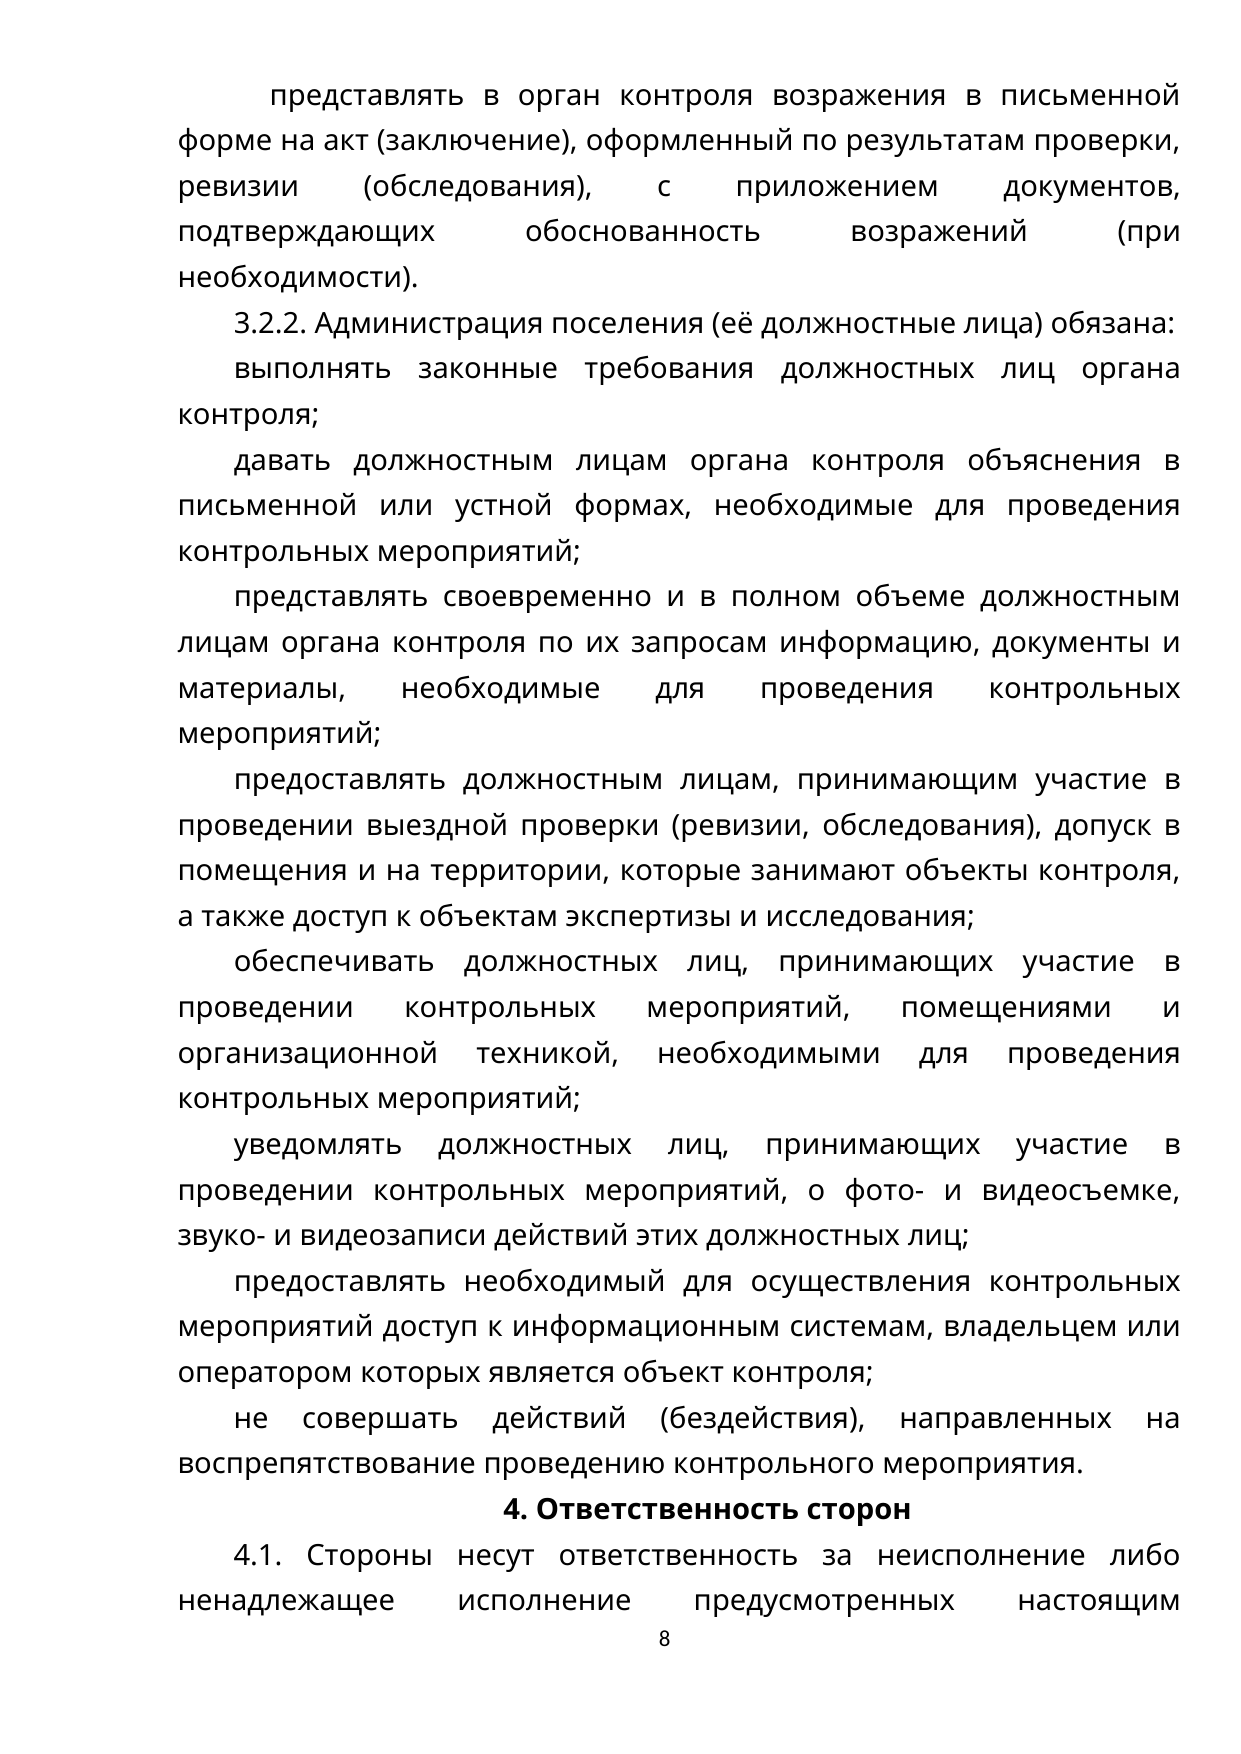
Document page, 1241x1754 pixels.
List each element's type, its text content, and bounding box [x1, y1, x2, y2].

text 3.2.2. Администрация поселения (её должностные лица) обязана: [177, 302, 1181, 342]
text предоставлять должностным лицам, принимающим участие в проведении выездной проверки (ревизии, обследования), допуск в помещения и на территории, которые занимают объекты контроля, а также доступ к объектам экспертизы и исследования; [177, 758, 1181, 935]
text выполнять законные требования должностных лиц органа контроля; [177, 348, 1181, 433]
text не совершать действий (бездействия), направленных на воспрепятствование проведению контрольного мероприятия. [177, 1397, 1181, 1482]
text представлять в орган контроля возражения в письменной форме на акт (заключение), оформленный по результатам проверки, ревизии (обследования), с приложением документов, подтверждающих обоснованность возражений (при необходимости). [177, 74, 1181, 296]
text давать должностным лицам органа контроля объяснения в письменной или устной формах, необходимые для проведения контрольных мероприятий; [177, 439, 1181, 570]
text уведомлять должностных лиц, принимающих участие в проведении контрольных мероприятий, о фото- и видеосъемке, звуко- и видеозаписи действий этих должностных лиц; [177, 1123, 1181, 1254]
text обеспечивать должностных лиц, принимающих участие в проведении контрольных мероприятий, помещениями и организационной техникой, необходимыми для проведения контрольных мероприятий; [177, 941, 1181, 1117]
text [177, 1534, 1181, 1619]
text представлять своевременно и в полном объеме должностным лицам органа контроля по их запросам информацию, документы и материалы, необходимые для проведения контрольных мероприятий; [177, 576, 1181, 752]
text 4. Ответственность сторон [177, 1488, 1181, 1528]
text предоставлять необходимый для осуществления контрольных мероприятий доступ к информационным системам, владельцем или оператором которых является объект контроля; [177, 1260, 1181, 1391]
